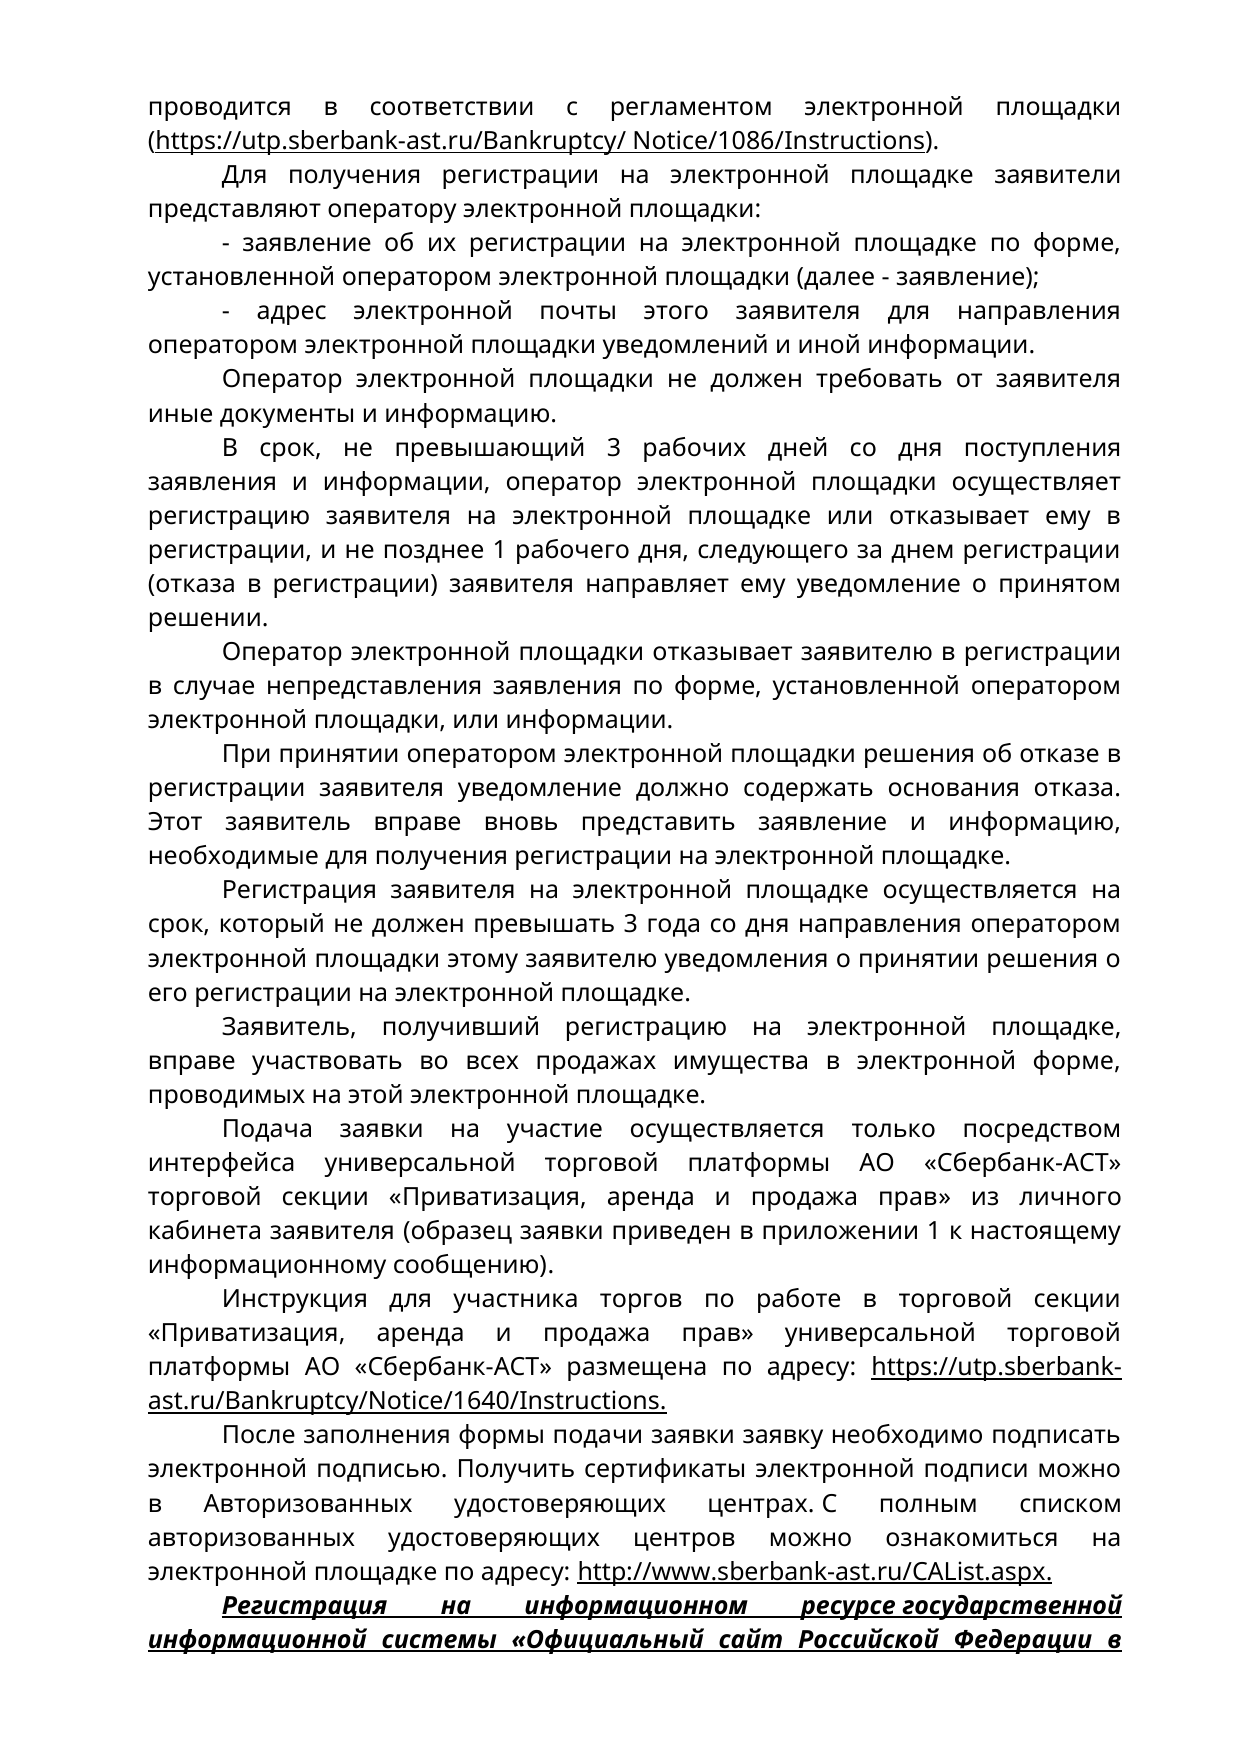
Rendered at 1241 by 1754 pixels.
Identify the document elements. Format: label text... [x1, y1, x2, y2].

text После заполнения формы подачи заявки заявку необходимо подписать электронной подписью. Получить сертификаты электронной подписи можно в Авторизованных удостоверяющих центрах. С полным списком авторизованных удостоверяющих центров можно ознакомиться на электронной площадке по адресу: http://www.sberbank-ast.ru/CAList.aspx. [148, 1417, 1122, 1587]
text Заявитель, получивший регистрацию на электронной площадке, вправе участвовать во всех продажах имущества в электронной форме, проводимых на этой электронной площадке. [148, 1008, 1122, 1111]
text Для получения регистрации на электронной площадке заявители представляют оператору электронной площадки: [148, 157, 1122, 225]
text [148, 1587, 1122, 1650]
text Оператор электронной площадки отказывает заявителю в регистрации в случае непредставления заявления по форме, установленной оператором электронной площадки, или информации. [148, 634, 1122, 736]
text Регистрация заявителя на электронной площадке осуществляется на срок, который не должен превышать 3 года со дня направления оператором электронной площадки этому заявителю уведомления о принятии решения о его регистрации на электронной площадке. [148, 872, 1122, 1008]
text В срок, не превышающий 3 рабочих дней со дня поступления заявления и информации, оператор электронной площадки осуществляет регистрацию заявителя на электронной площадке или отказывает ему в регистрации, и не позднее 1 рабочего дня, следующего за днем регистрации (отказа в регистрации) заявителя направляет ему уведомление о принятом решении. [148, 429, 1122, 634]
text При принятии оператором электронной площадки решения об отказе в регистрации заявителя уведомление должно содержать основания отказа. Этот заявитель вправе вновь представить заявление и информацию, необходимые для получения регистрации на электронной площадке. [148, 736, 1122, 872]
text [148, 89, 1122, 157]
text - адрес электронной почты этого заявителя для направления оператором электронной площадки уведомлений и иной информации. [148, 293, 1122, 361]
text Оператор электронной площадки не должен требовать от заявителя иные документы и информацию. [148, 361, 1122, 429]
text Подача заявки на участие осуществляется только посредством интерфейса универсальной торговой платформы АО «Сбербанк-АСТ» торговой секции «Приватизация, аренда и продажа прав» из личного кабинета заявителя (образец заявки приведен в приложении 1 к настоящему информационному сообщению). [148, 1111, 1122, 1281]
text - заявление об их регистрации на электронной площадке по форме, установленной оператором электронной площадки (далее - заявление); [148, 225, 1122, 293]
text Инструкция для участника торгов по работе в торговой секции «Приватизация, аренда и продажа прав» универсальной торговой платформы АО «Сбербанк-АСТ» размещена по адресу: https://utp.sberbank-ast.ru/Bankruptcy/Notice/1640/Instructions. [148, 1281, 1122, 1417]
